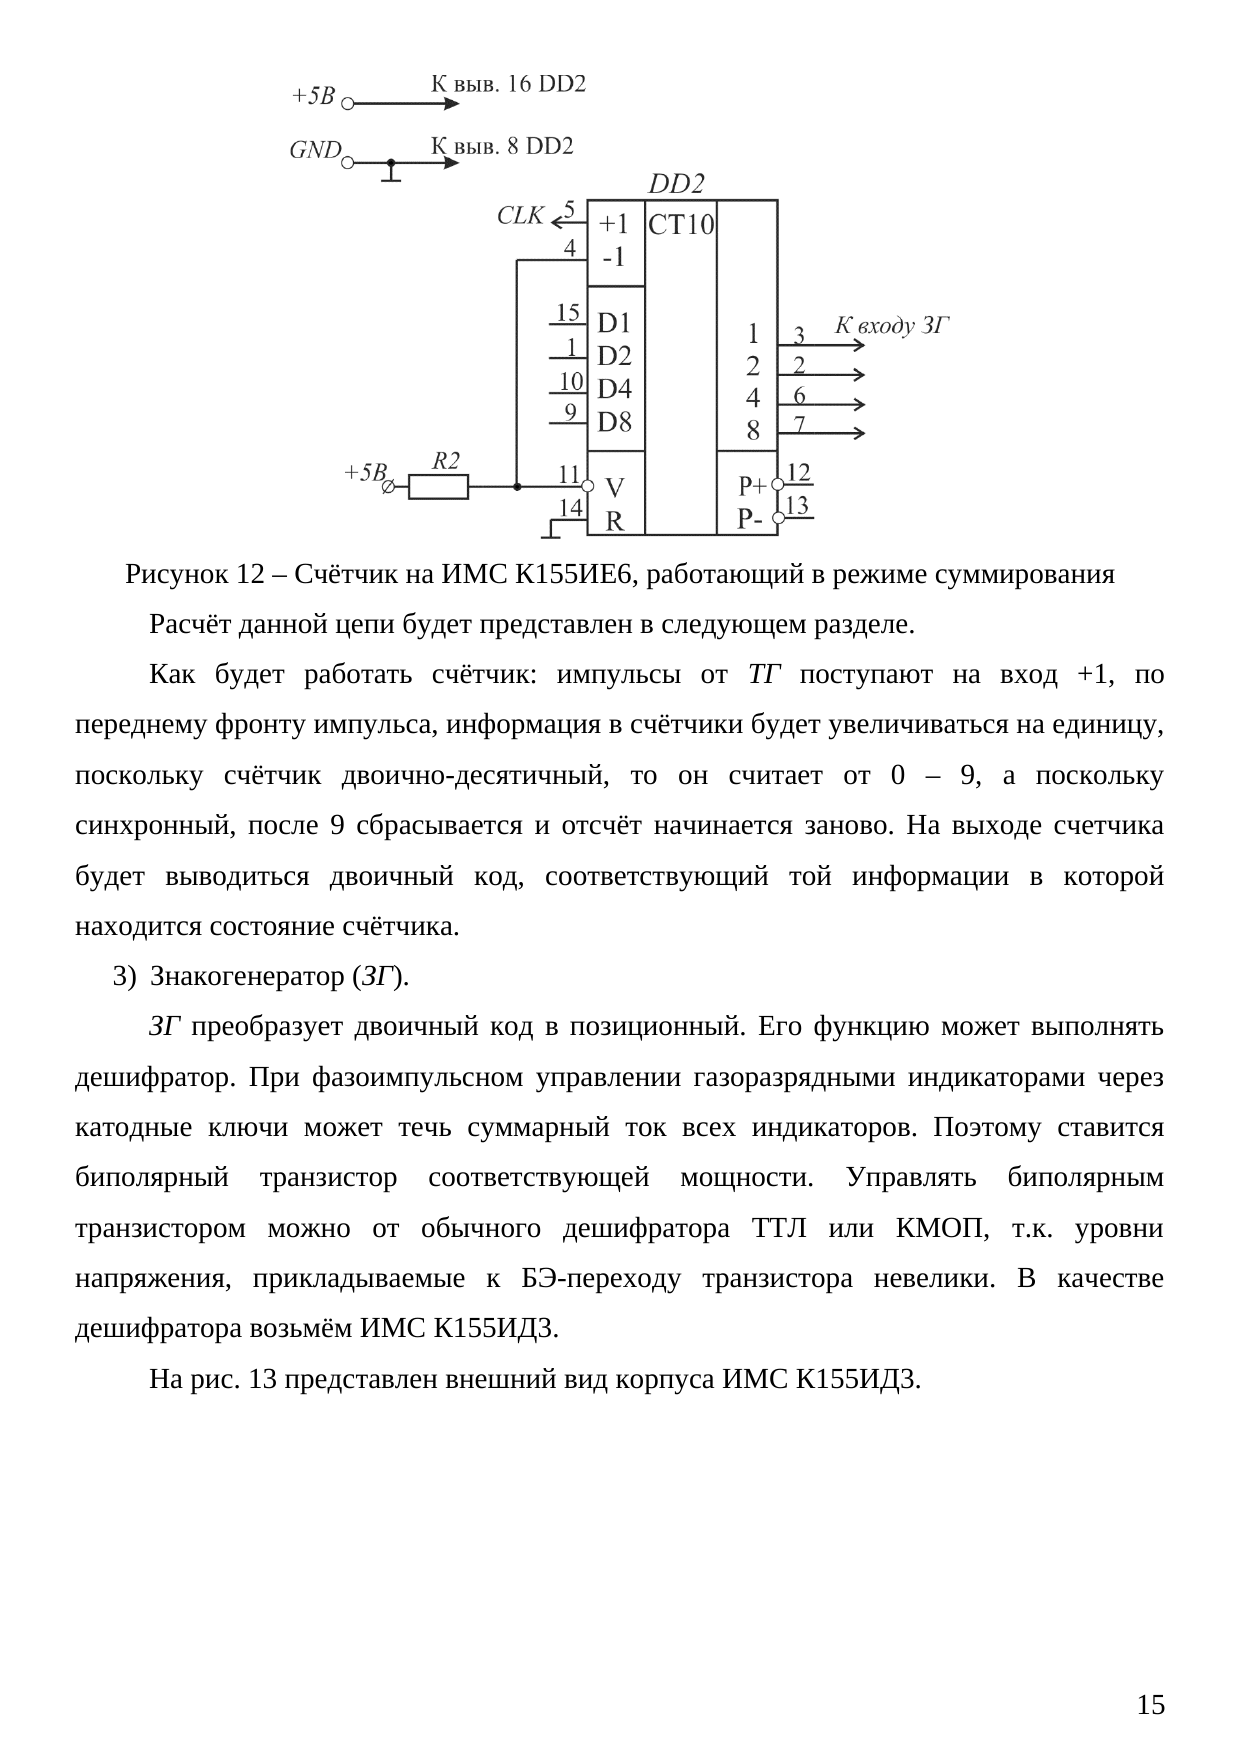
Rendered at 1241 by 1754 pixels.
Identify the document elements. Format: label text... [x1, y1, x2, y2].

text На рис. 13 представлен внешний вид корпуса ИМС К155ИД3. [75, 1361, 1165, 1394]
text Как будет работать счётчик: импульсы от ТГ поступают на вход +1, по переднему фронту импульса, информация в счётчики будет увеличиваться на единицу, поскольку счётчик двоично-десятичный, то он считает от 0 – 9, а поскольку синхронный, после 9 сбрасывается и отсчёт начинается заново. На выходе счетчика будет выводиться двоичный код, соответствующий той информации в которой находится состояние счётчика. [75, 656, 1165, 941]
text ЗГ преобразует двоичный код в позиционный. Его функцию может выполнять дешифратор. При фазоимпульсном управлении газоразрядными индикаторами через катодные ключи может течь суммарный ток всех индикаторов. Поэтому ставится биполярный транзистор соответствующей мощности. Управлять биполярным транзистором можно от обычного дешифратора ТТЛ или КМОП, т.к. уровни напряжения, прикладываемые к БЭ-переходу транзистора невелики. В качестве дешифратора возьмём ИМС К155ИД3. [75, 1008, 1165, 1344]
text Расчёт данной цепи будет представлен в следующем разделе. [75, 606, 1165, 639]
picture [290, 75, 950, 539]
list Знакогенератор (ЗГ). [112, 958, 1165, 992]
text Рисунок 12 – Счётчик на ИМС К155ИЕ6, работающий в режиме суммирования [75, 556, 1165, 589]
